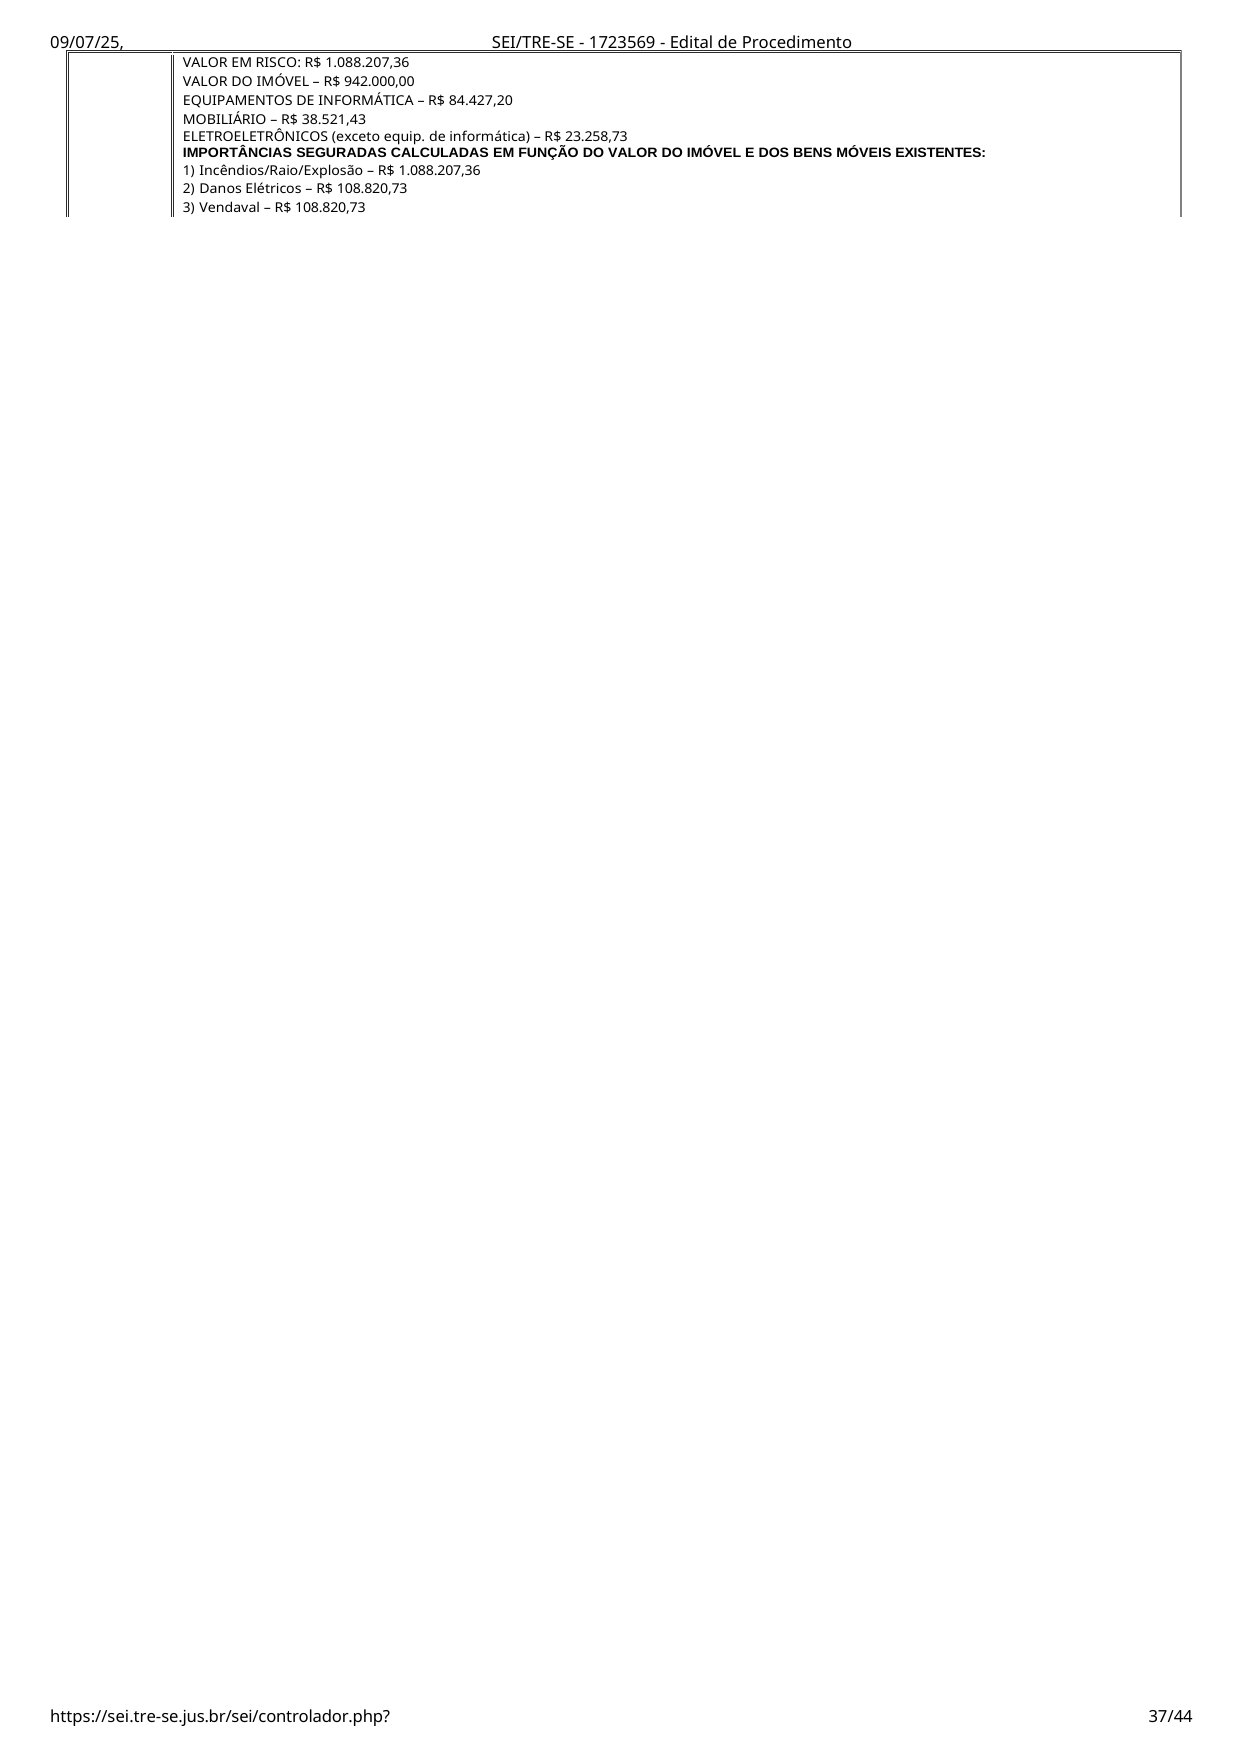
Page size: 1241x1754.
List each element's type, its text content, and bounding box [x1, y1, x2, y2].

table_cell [173, 53, 1180, 217]
table_cell 22 [68, 51, 173, 217]
